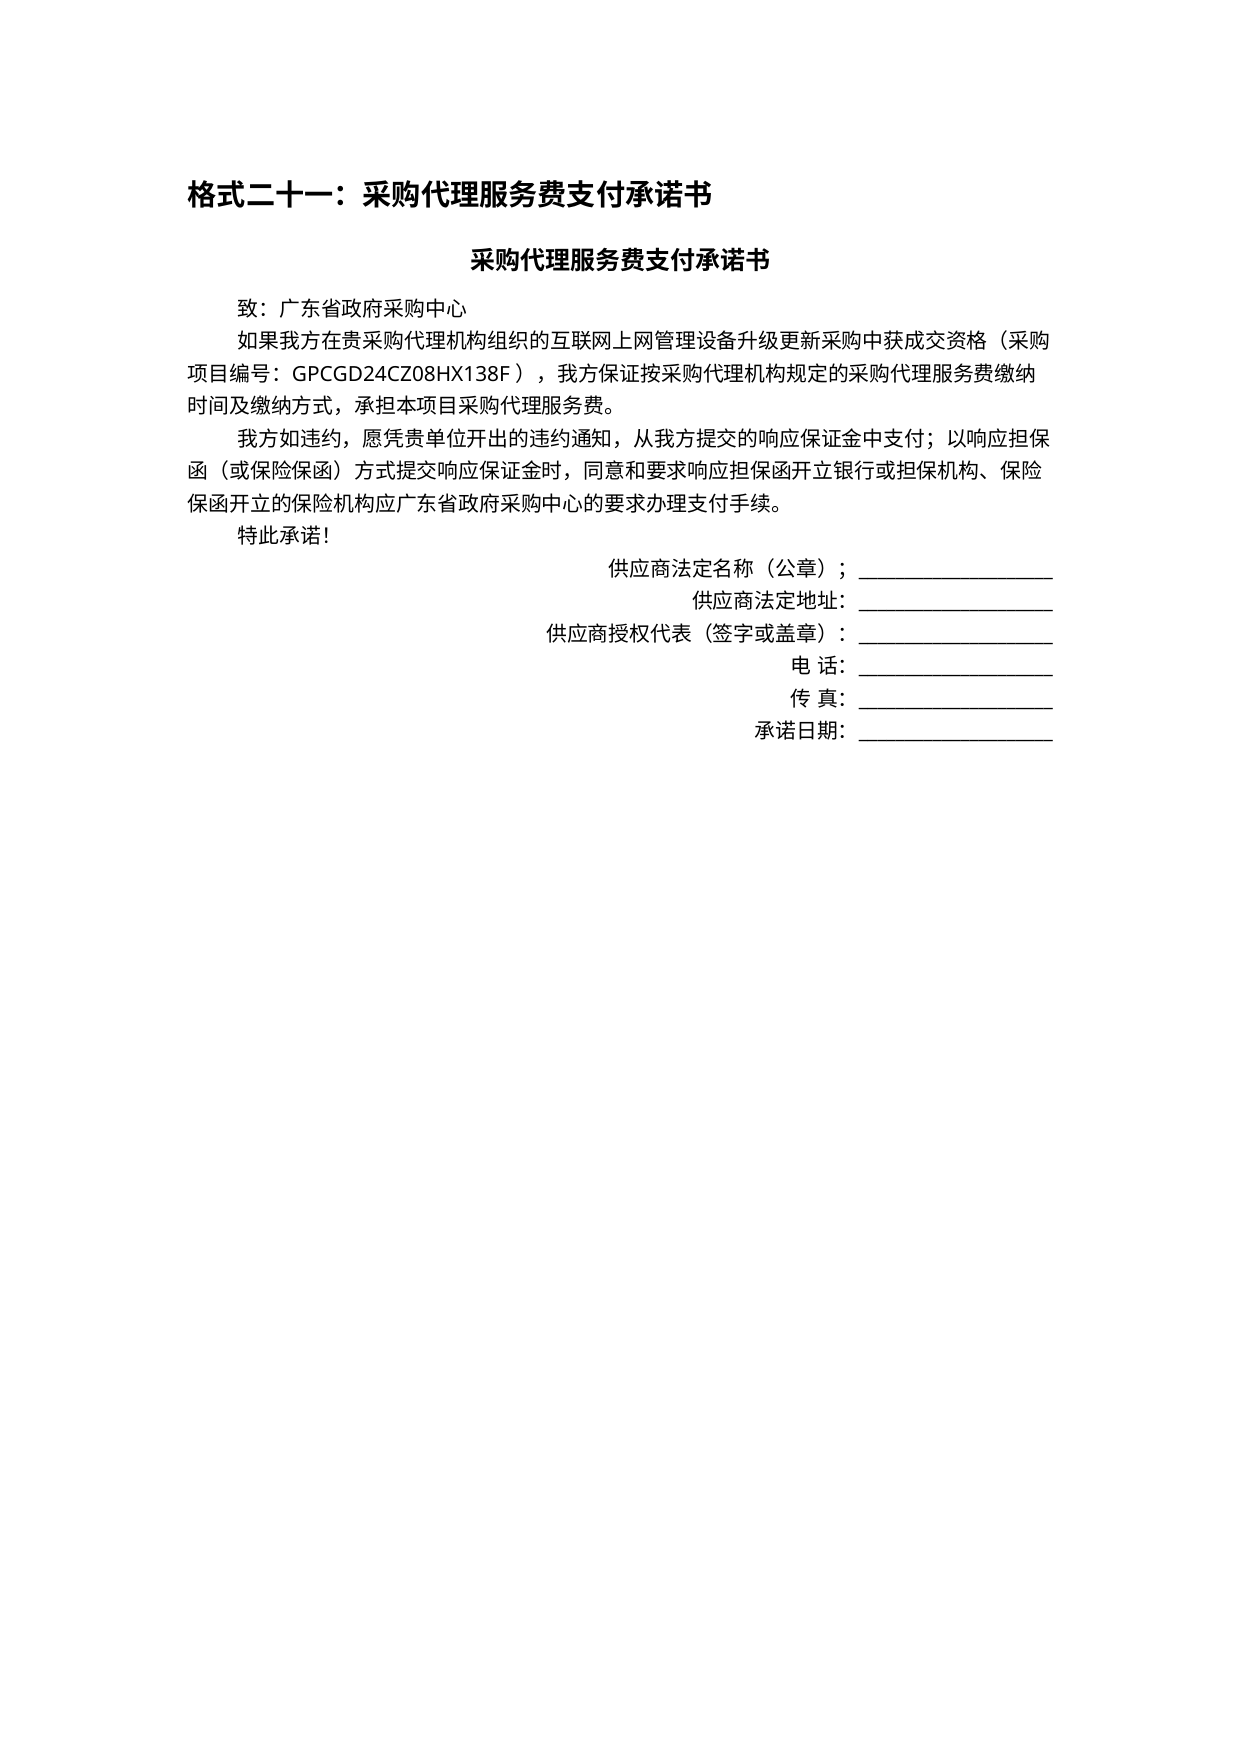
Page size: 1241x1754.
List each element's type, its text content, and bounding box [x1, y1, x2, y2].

text 特此承诺！ [187, 519, 1053, 552]
text 供应商法定名称（公章）；_____________________ [187, 552, 1053, 584]
text 承诺日期：_____________________ [187, 714, 1053, 747]
text 传 真：_____________________ [187, 682, 1053, 714]
text 我方如违约，愿凭贵单位开出的违约通知，从我方提交的响应保证金中支付；以响应担保函（或保险保函）方式提交响应保证金时，同意和要求响应担保函开立银行或担保机构、保险保函开立的保险机构应广东省政府采购中心的要求办理支付手续。 [187, 422, 1053, 519]
text 电 话：_____________________ [187, 649, 1053, 682]
text 格式二十一：采购代理服务费支付承诺书 [187, 162, 1053, 227]
text 采购代理服务费支付承诺书 [187, 227, 1053, 292]
text 致：广东省政府采购中心 [187, 292, 1053, 324]
text 如果我方在贵采购代理机构组织的互联网上网管理设备升级更新采购中获成交资格（采购项目编号：GPCGD24CZ08HX138F ），我方保证按采购代理机构规定的采购代理服务费缴纳时间及缴纳方式，承担本项目采购代理服务费。 [187, 324, 1053, 422]
text 供应商法定地址：_____________________ [187, 584, 1053, 617]
text 供应商授权代表（签字或盖章）：_____________________ [187, 617, 1053, 649]
